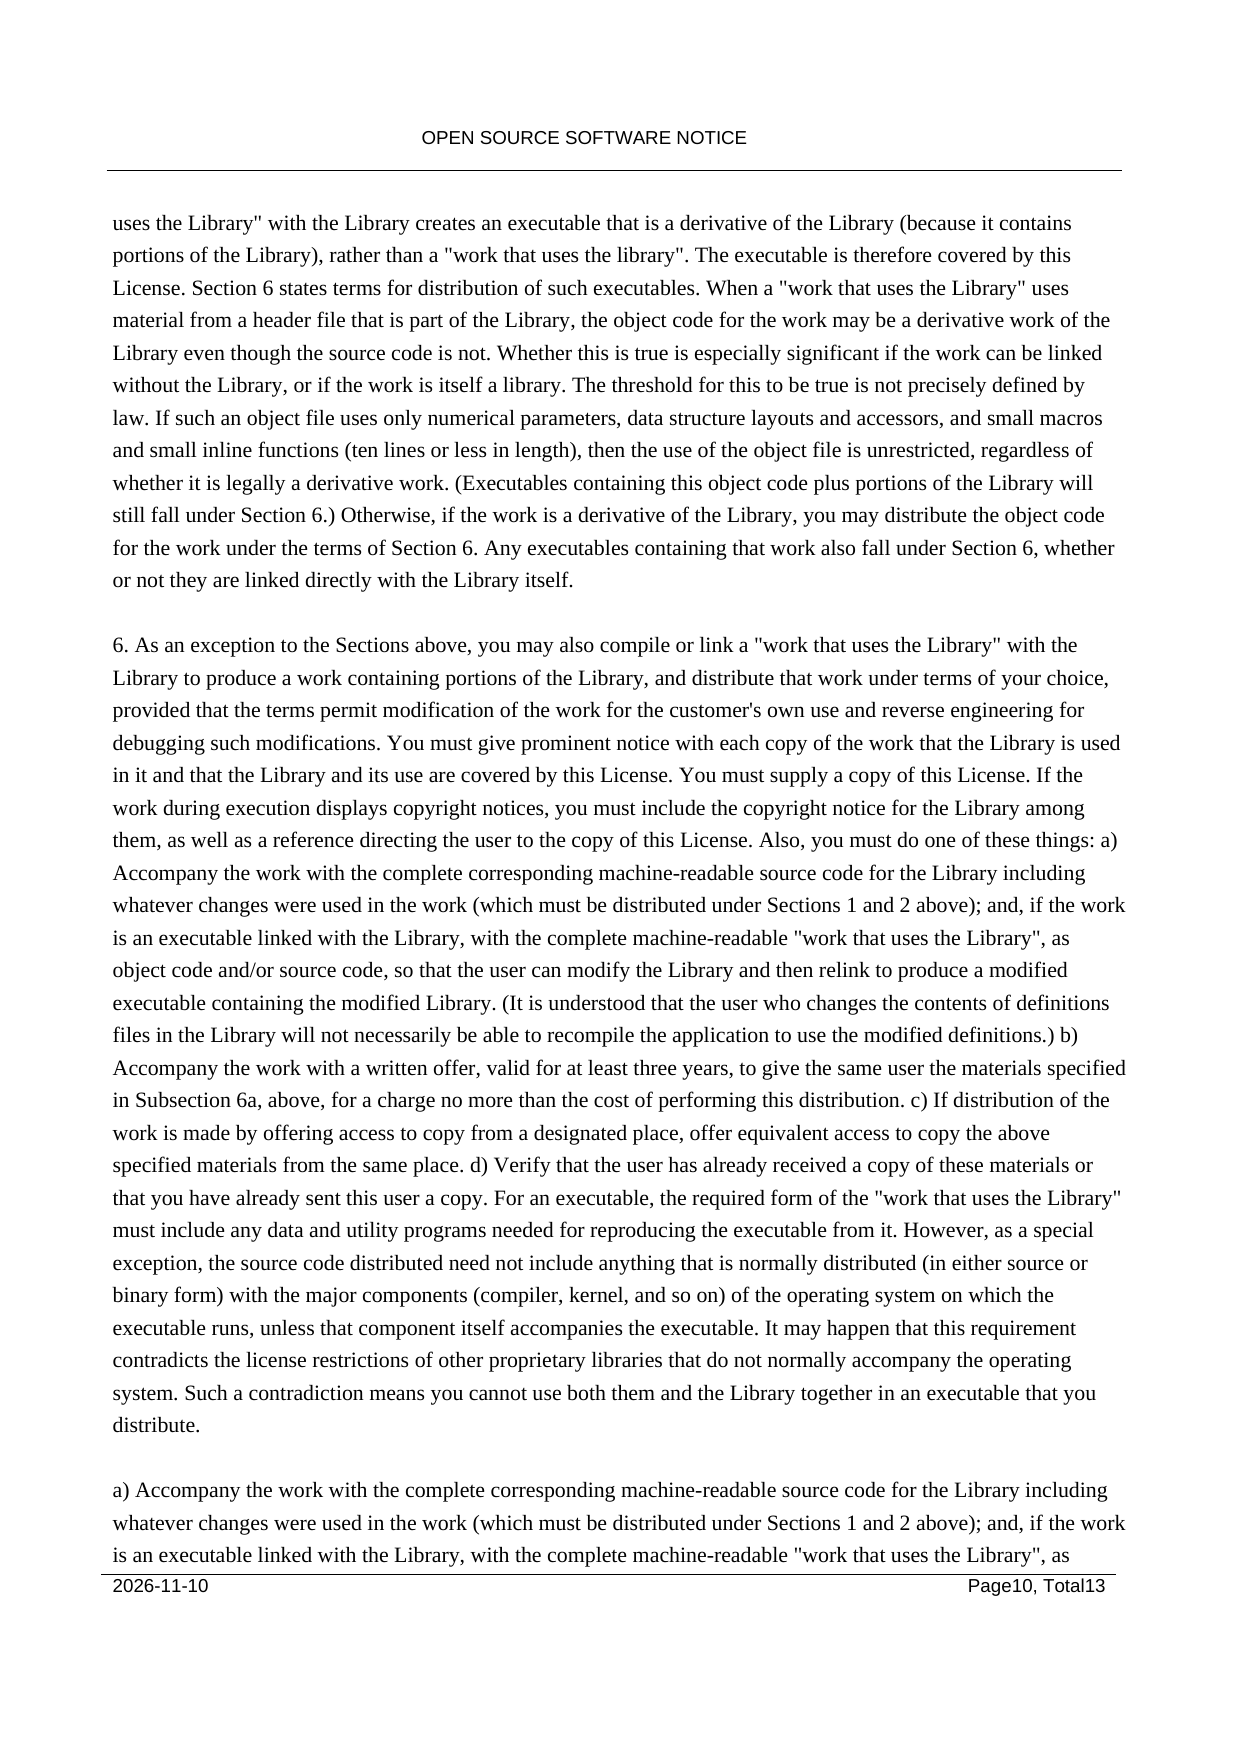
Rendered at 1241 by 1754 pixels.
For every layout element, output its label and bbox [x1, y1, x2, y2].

text [112, 206, 1128, 1571]
